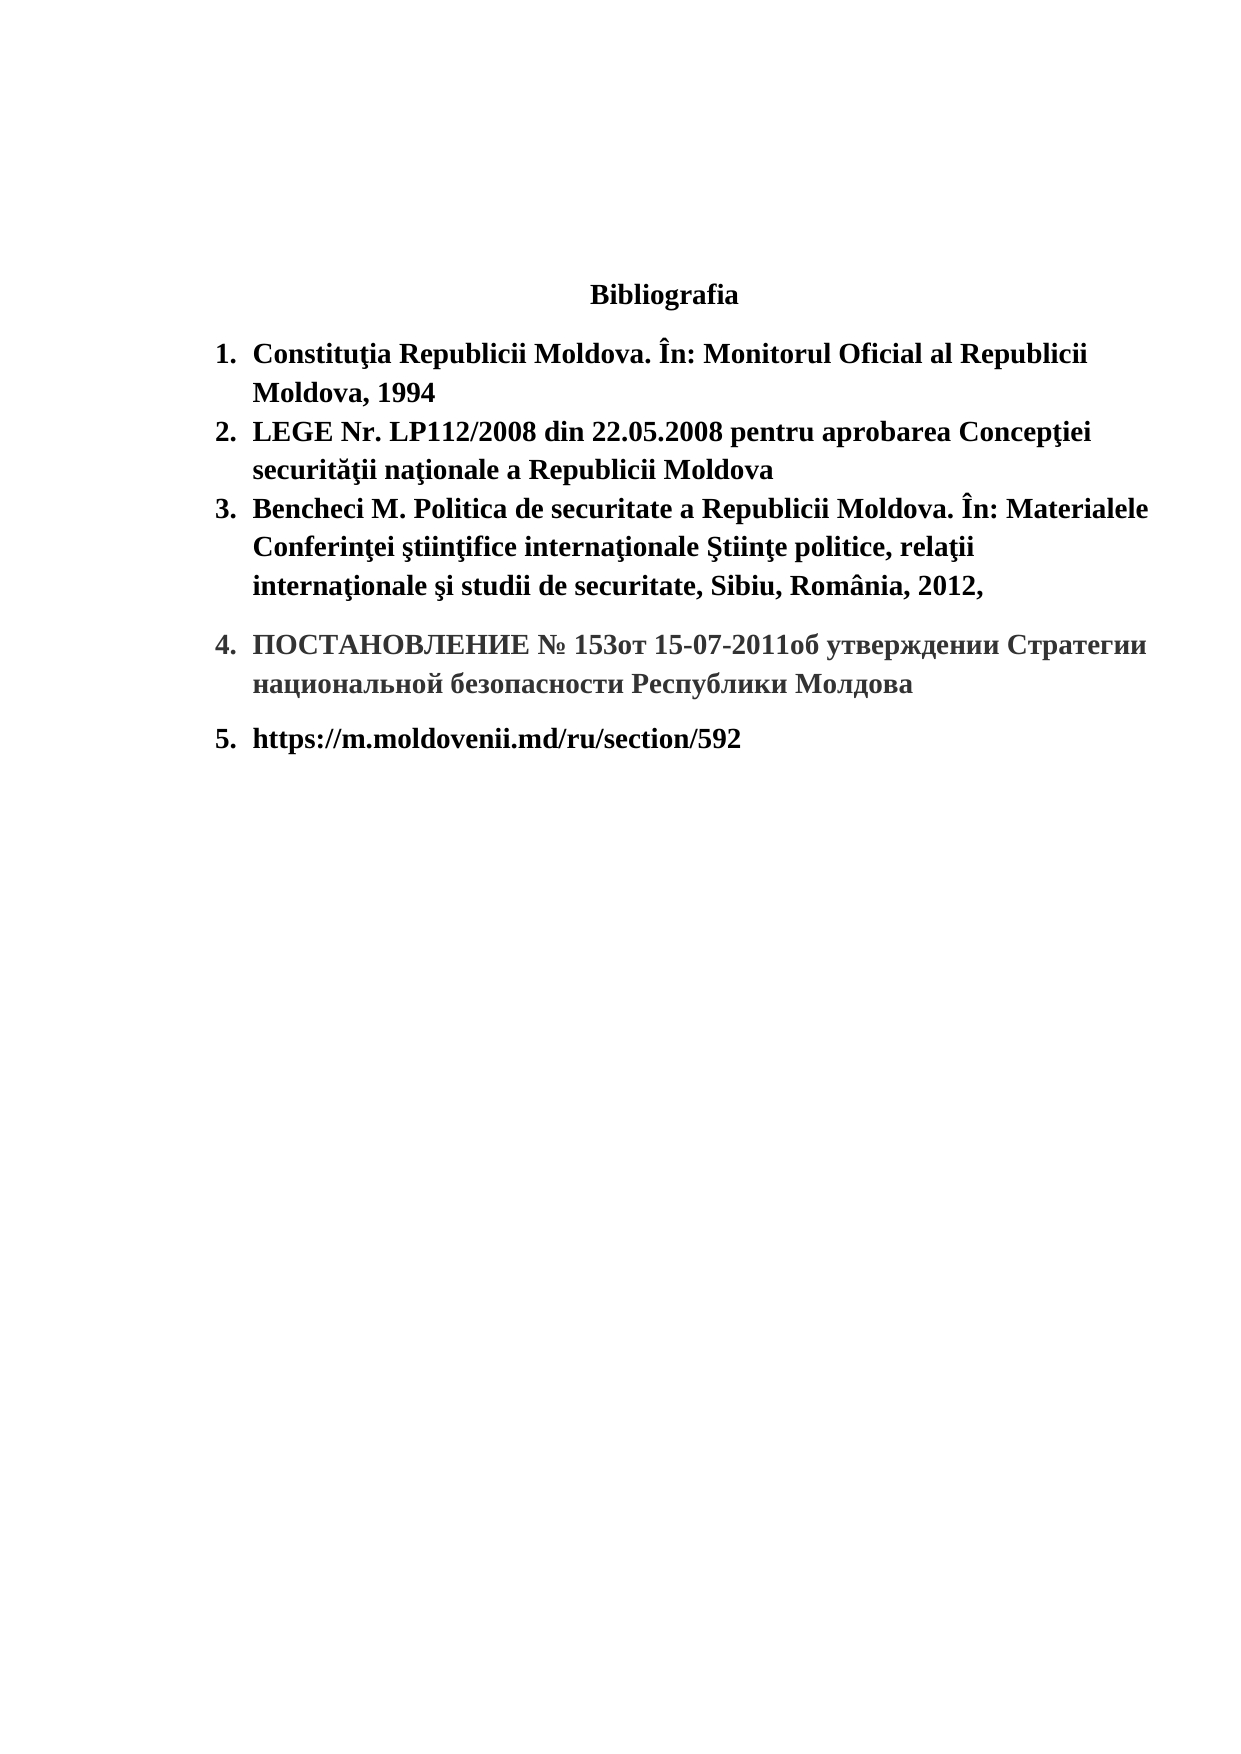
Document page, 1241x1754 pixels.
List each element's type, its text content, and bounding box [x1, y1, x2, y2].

list Bencheci M. Politica de securitate a Republicii Moldova. În: Materialele Conferinţei ştiinţifice internaţionale Ştiinţe politice, relaţii internaţionale şi studii de securitate, Sibiu, România, 2012, [215, 491, 1152, 601]
subtitle ПОСТАНОВЛЕНИЕ № 153от 15-07-2011об утверждении Стратегии национальной безопасности Республики Молдова [215, 627, 1152, 699]
text Bibliografia [177, 277, 1152, 311]
list LEGE Nr. LP112/2008 din 22.05.2008 pentru aprobarea Concepţiei securităţii naţionale a Republicii Moldova [215, 414, 1152, 486]
list https://m.moldovenii.md/ru/section/592 [215, 721, 1152, 755]
list Constituţia Republicii Moldova. În: Monitorul Oficial al Republicii Moldova, 1994 [215, 337, 1152, 409]
